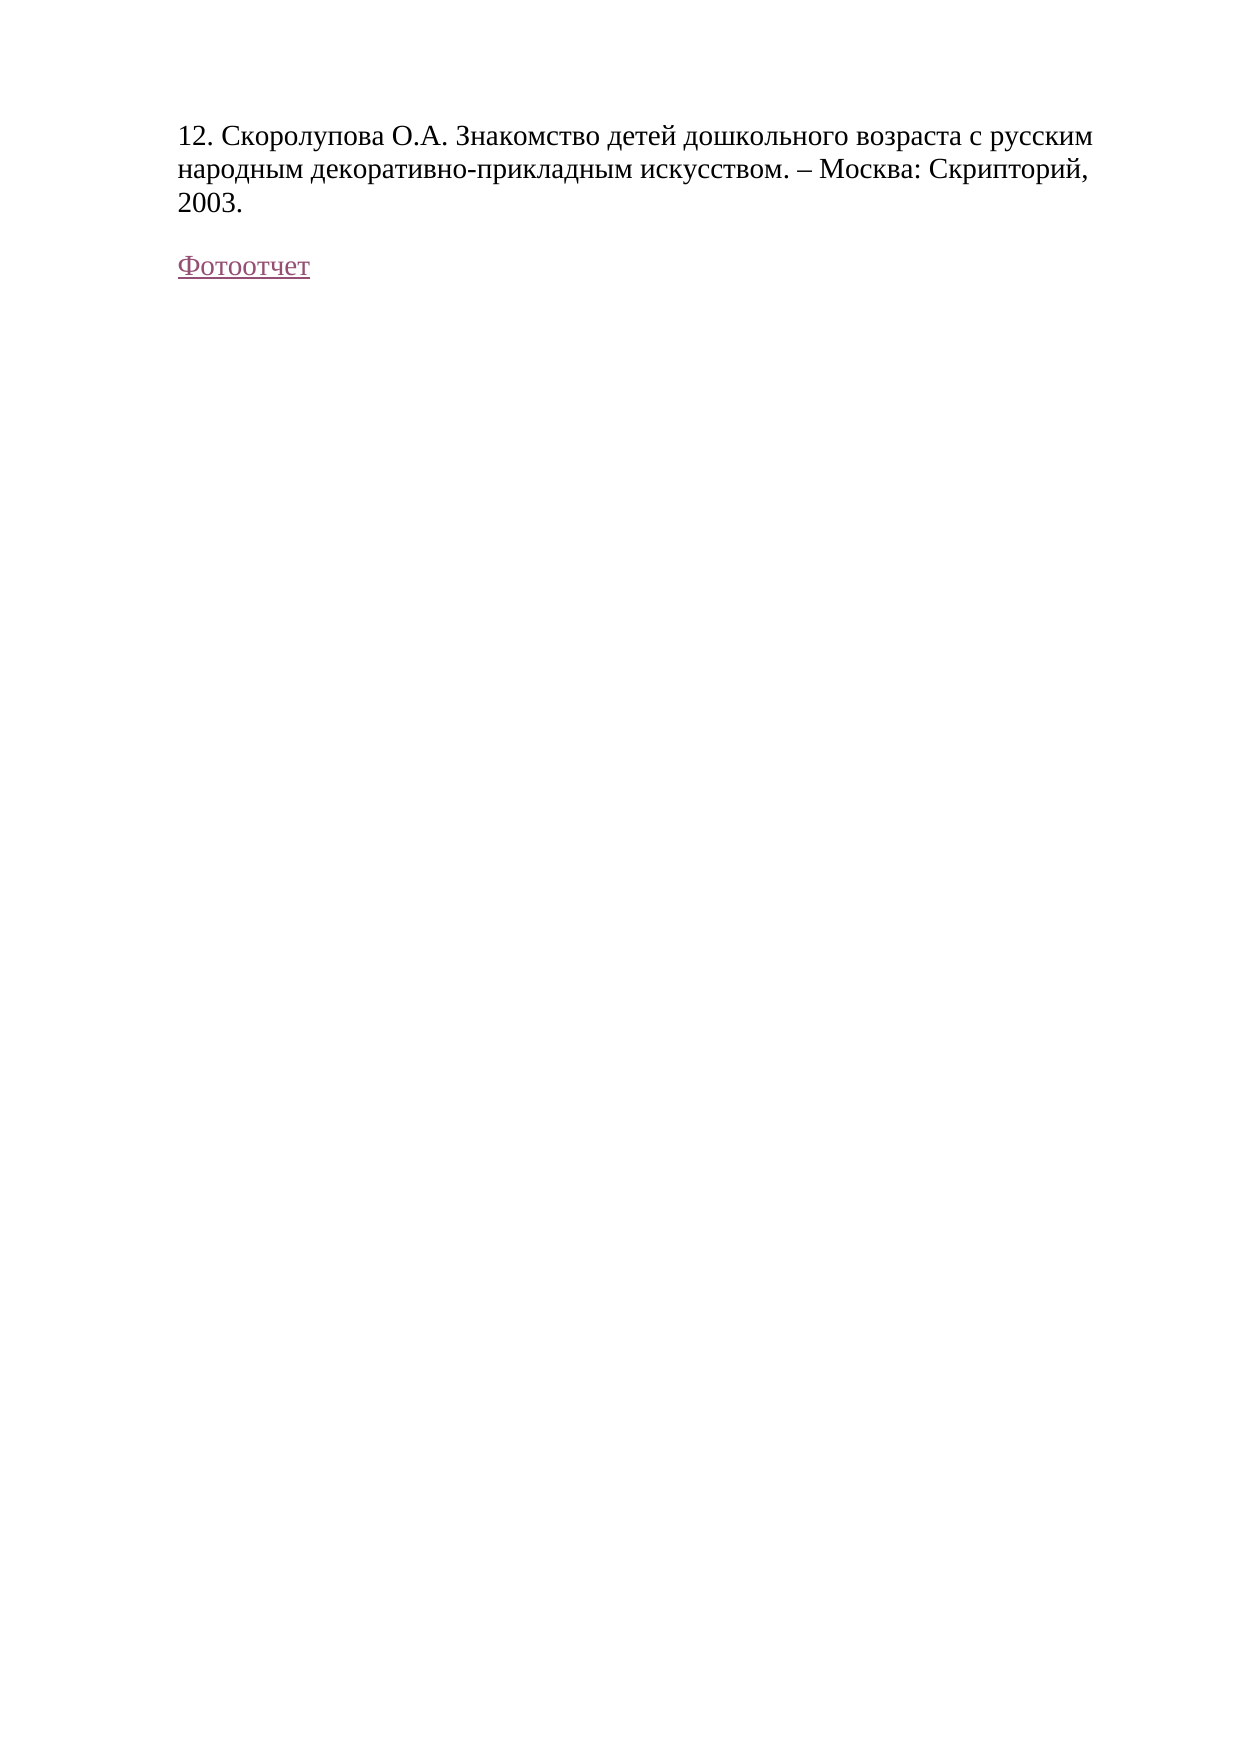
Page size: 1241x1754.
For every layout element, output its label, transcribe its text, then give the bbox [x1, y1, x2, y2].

text 12. Скоролупова О.А. Знакомство детей дошкольного возраста с русским народным декоративно-прикладным искусством. – Москва: Скрипторий, 2003. [177, 118, 1152, 219]
text Фотоотчет [177, 248, 1152, 281]
